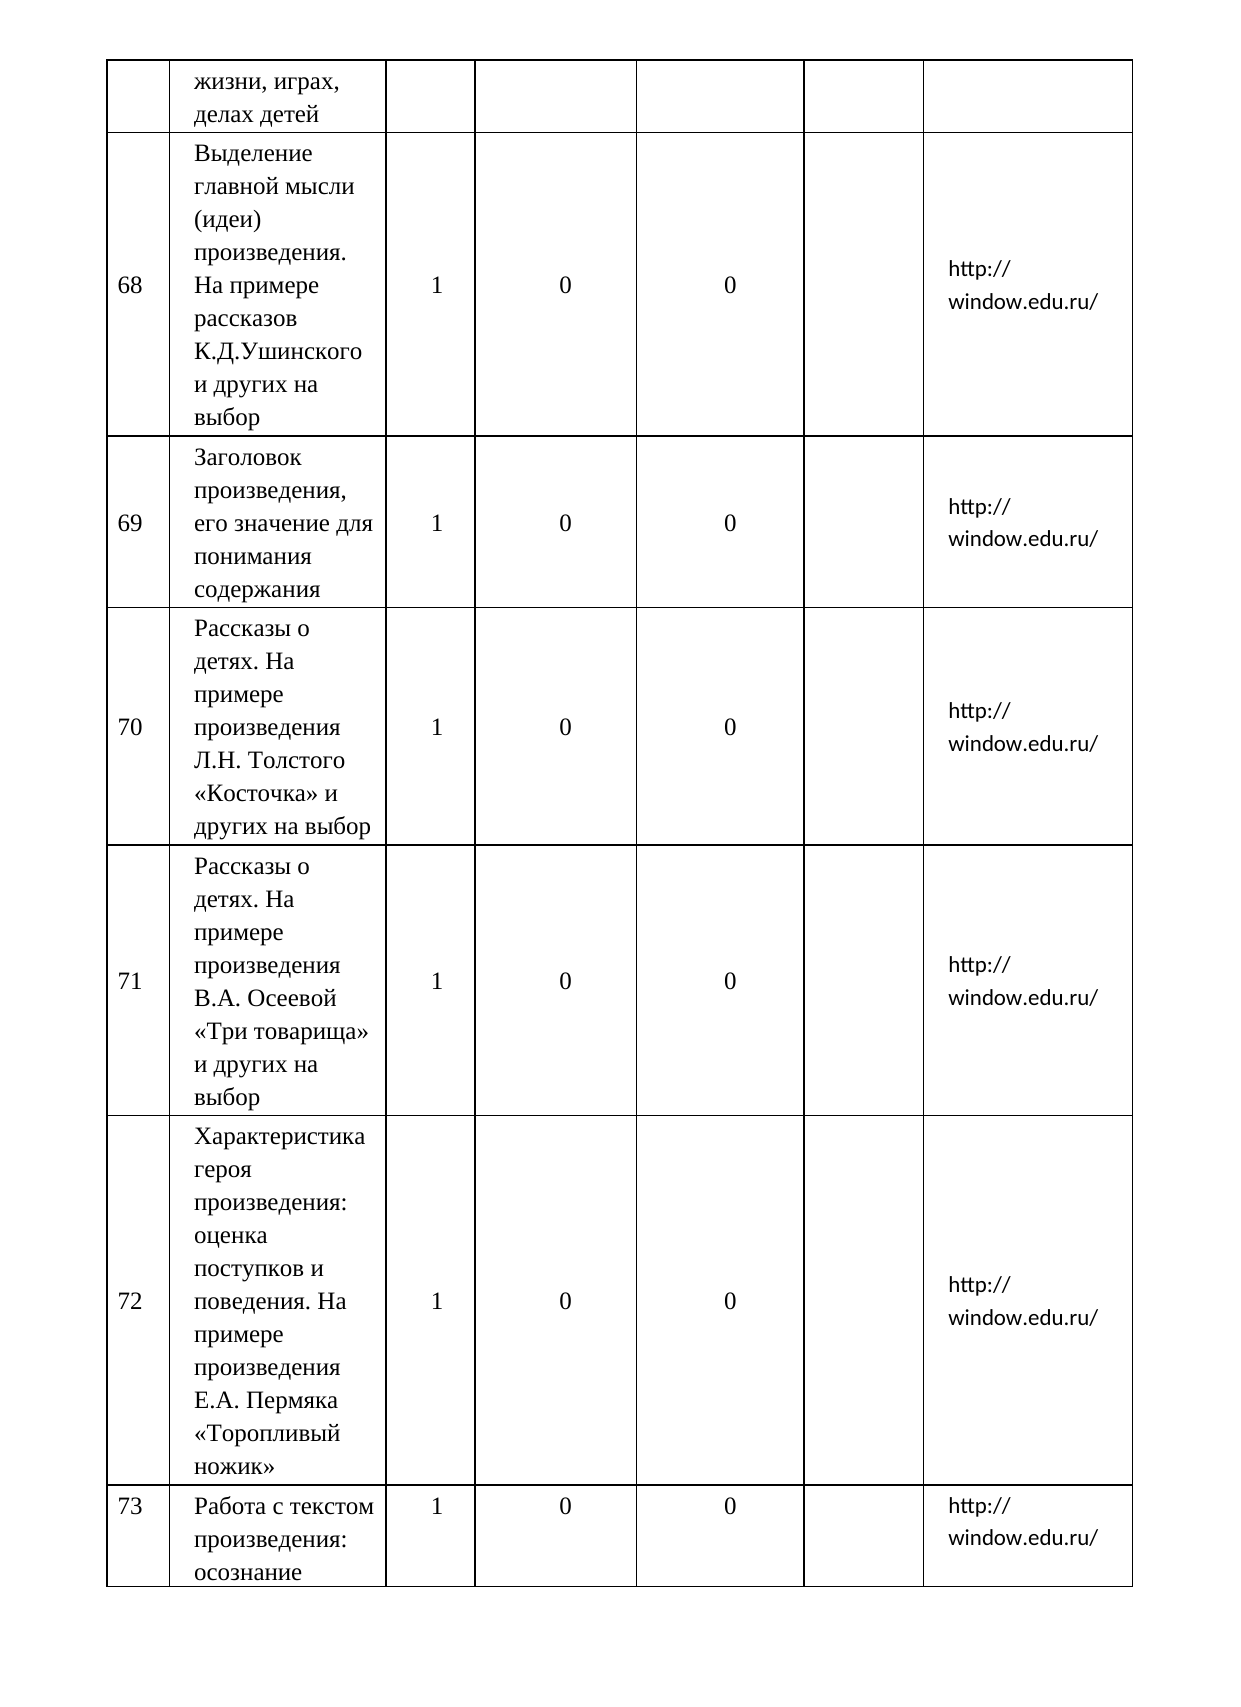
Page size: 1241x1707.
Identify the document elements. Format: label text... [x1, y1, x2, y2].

table_cell 0 [637, 846, 803, 1114]
table_cell 71 [108, 846, 169, 1114]
table_cell 1 [387, 608, 474, 844]
table_cell 1 [387, 133, 474, 435]
table_cell http://window.edu.ru/ [924, 437, 1132, 606]
table_cell [805, 133, 923, 435]
table_cell 0 [637, 1486, 803, 1586]
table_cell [170, 1486, 385, 1586]
table_cell 0 [476, 608, 636, 844]
table_cell 0 [476, 61, 636, 131]
table_cell 0 [476, 1486, 636, 1586]
table_cell 0 [476, 1116, 636, 1484]
table_cell 0 [476, 437, 636, 606]
table_cell 1 [387, 1116, 474, 1484]
table_cell Заголовок произведения, его значение для понимания содержания [170, 437, 385, 606]
table_cell [805, 1116, 923, 1484]
table_cell 0 [637, 608, 803, 844]
table_cell 0 [476, 133, 636, 435]
table_cell 0 [637, 437, 803, 606]
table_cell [170, 61, 385, 131]
table_cell [805, 61, 923, 131]
table_cell [805, 437, 923, 606]
table_cell 1 [387, 846, 474, 1114]
table_cell 73 [108, 1486, 169, 1586]
table_cell 0 [637, 133, 803, 435]
table_cell 70 [108, 608, 169, 844]
table_cell 0 [637, 61, 803, 131]
table_cell 0 [476, 846, 636, 1114]
table_cell http://window.edu.ru/ [924, 1116, 1132, 1484]
table_cell 68 [108, 133, 169, 435]
table_cell Рассказы о детях. На примере произведения В.А. Осеевой «Три товарища» и других на выбор [170, 846, 385, 1114]
table_cell http://window.edu.ru/ [924, 846, 1132, 1114]
table_cell [805, 1486, 923, 1586]
table_cell 72 [108, 1116, 169, 1484]
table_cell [924, 133, 1132, 435]
table_cell 0 [637, 1116, 803, 1484]
table_cell 1 [387, 61, 474, 131]
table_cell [924, 1486, 1132, 1586]
table_cell Выделение главной мысли (идеи) произведения. На примере рассказов К.Д.Ушинского и других на выбор [170, 133, 385, 435]
table_cell [805, 608, 923, 844]
table_cell http://window.edu.ru/ [924, 608, 1132, 844]
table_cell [924, 61, 1132, 131]
table_cell Рассказы о детях. На примере произведения Л.Н. Толстого «Косточка» и других на выбор [170, 608, 385, 844]
table_cell 69 [108, 437, 169, 606]
table_cell 1 [387, 437, 474, 606]
table_cell 1 [387, 1486, 474, 1586]
table_cell 67 [108, 61, 169, 131]
table_cell [805, 846, 923, 1114]
table_cell Характеристика героя произведения: оценка поступков и поведения. На примере произведения Е.А. Пермяка «Торопливый ножик» [170, 1116, 385, 1484]
